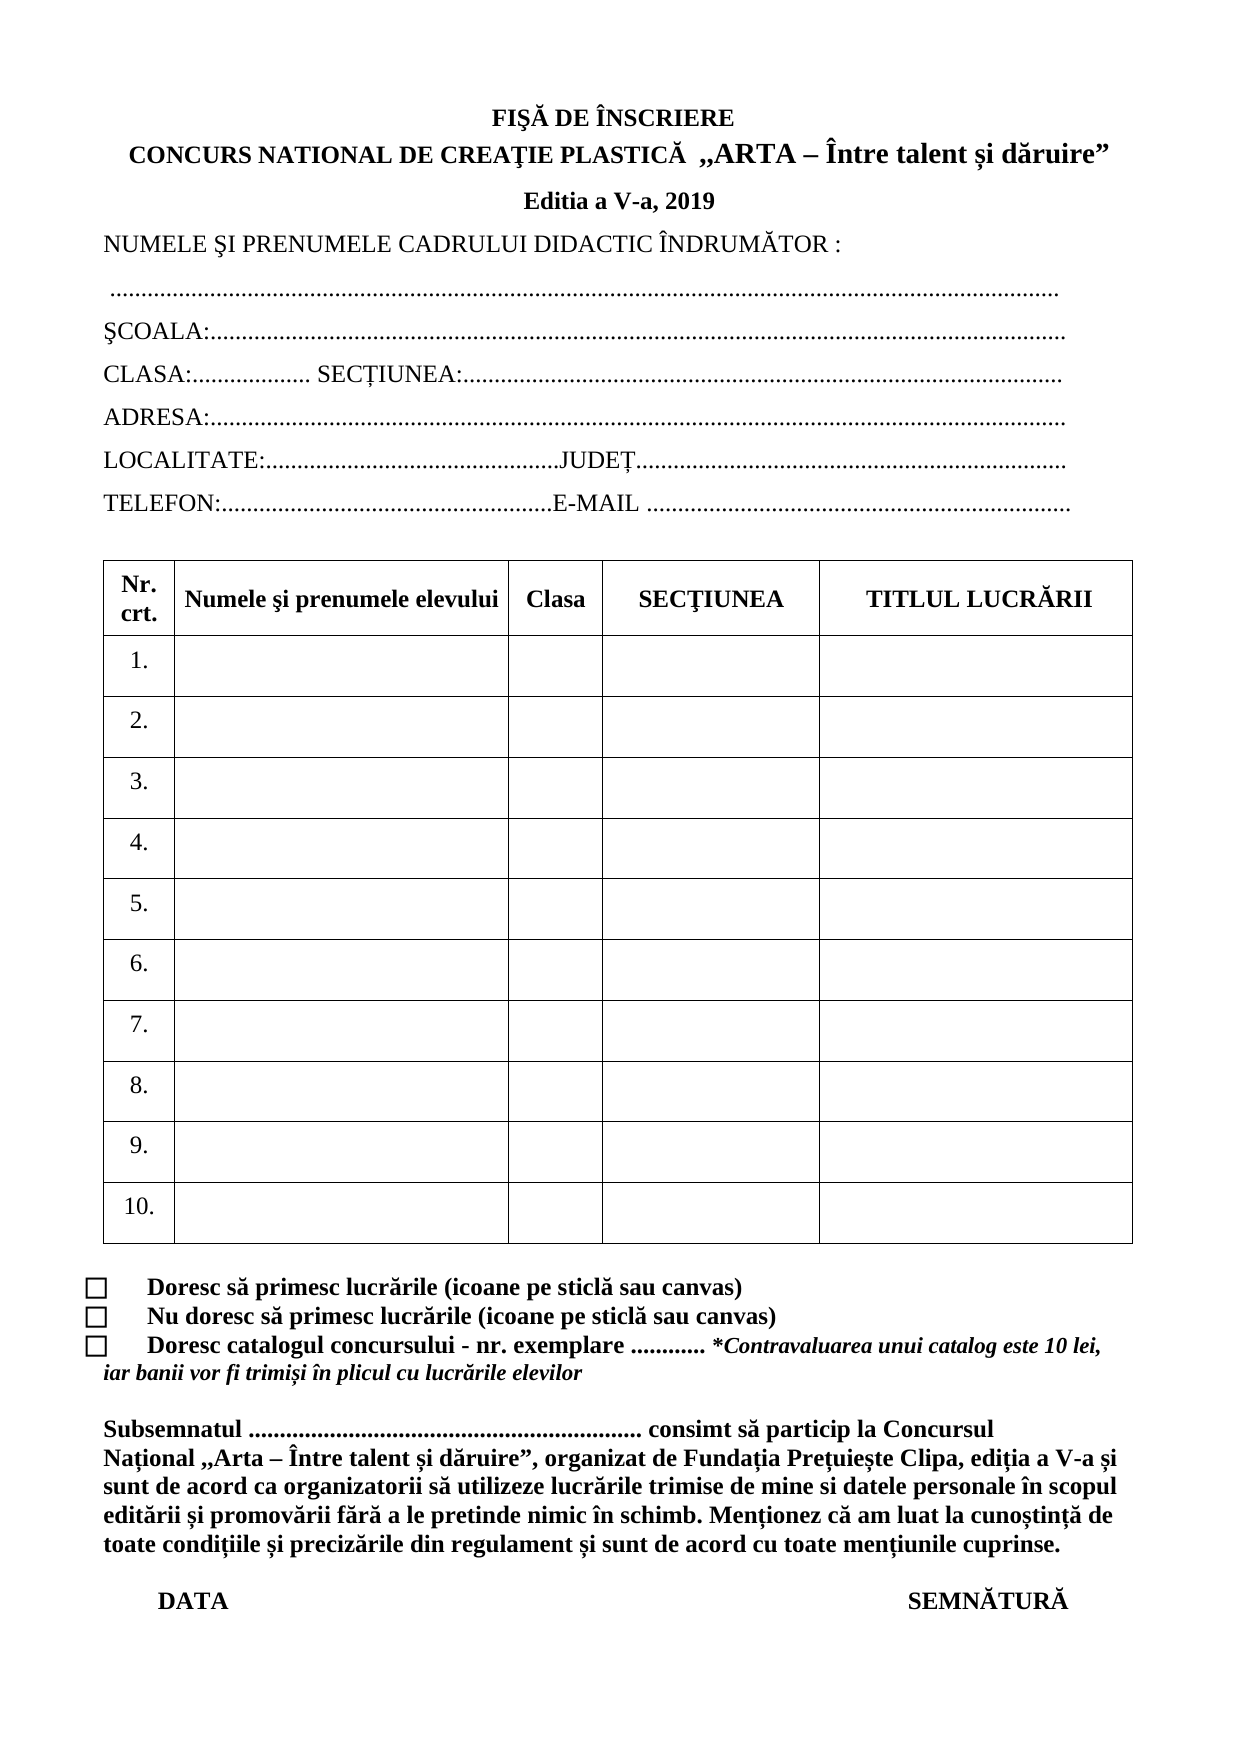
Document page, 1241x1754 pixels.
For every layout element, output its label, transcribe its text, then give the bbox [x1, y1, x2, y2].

text Subsemnatul ............................................................... consimt să particip la Concursul Național ,,Arta – Între talent și dăruire”, organizat de Fundația Prețuiește Clipa, ediția a V-a și sunt de acord ca organizatorii să utilizeze lucrările trimise de mine si datele personale în scopul editării și promovării fără a le pretinde nimic în schimb. Menționez că am luat la cunoștință de toate condițiile și precizările din regulament și sunt de acord cu toate mențiunile cuprinse. [103, 1414, 1123, 1558]
table_cell [603, 1122, 819, 1182]
table_cell [509, 1062, 602, 1121]
table_cell 8. [104, 1062, 174, 1121]
table_cell [509, 1122, 602, 1182]
table_cell [820, 758, 1132, 818]
table_cell 7. [104, 1001, 174, 1061]
table_cell [603, 636, 819, 696]
table_cell [820, 1122, 1132, 1182]
table_cell [820, 636, 1132, 696]
table_cell 2. [104, 697, 174, 757]
table_cell [509, 1001, 602, 1061]
table_header Clasa [509, 561, 602, 635]
table_cell [820, 940, 1132, 1000]
text ŞCOALA:......................................................................................................................................... [103, 316, 1123, 344]
table_cell [509, 636, 602, 696]
text LOCALITATE:...............................................JUDEȚ..................................................................... [103, 445, 1123, 474]
table_cell [603, 879, 819, 939]
table_cell 4. [104, 819, 174, 878]
table_cell 6. [104, 940, 174, 1000]
text ........................................................................................................................................................ [103, 273, 1123, 301]
table_cell [820, 819, 1132, 878]
table_cell 1. [104, 636, 174, 696]
table_cell [175, 940, 508, 1000]
table_cell [509, 819, 602, 878]
text TELEFON:.....................................................E-MAIL .................................................................... [103, 488, 1123, 517]
table_cell [603, 1001, 819, 1061]
table_cell [175, 636, 508, 696]
table_cell [175, 1062, 508, 1121]
table_cell 9. [104, 1122, 174, 1182]
table_cell [820, 879, 1132, 939]
text DATA SEMNĂTURĂ [103, 1586, 1123, 1615]
table_cell [509, 879, 602, 939]
table_header Nr. crt. [104, 561, 174, 635]
table_cell [603, 1183, 819, 1243]
table_cell 10. [104, 1183, 174, 1243]
text ⃞ Doresc catalogul concursului - nr. exemplare ............ *Contravaluarea unui catalog este 10 lei, iar banii vor fi trimiși în plicul cu lucrările elevilor [103, 1330, 1123, 1385]
table_cell [820, 1183, 1132, 1243]
table_cell [820, 1001, 1132, 1061]
table_header SECŢIUNEA [603, 561, 819, 635]
table_cell [603, 697, 819, 757]
text FIŞĂ DE ÎNSCRIERE [103, 103, 1123, 132]
text NUMELE ŞI PRENUMELE CADRULUI DIDACTIC ÎNDRUMĂTOR : [103, 229, 1123, 258]
table_cell [175, 819, 508, 878]
table_cell [603, 819, 819, 878]
table_cell [509, 697, 602, 757]
table_cell [175, 758, 508, 818]
table_cell [175, 697, 508, 757]
table_cell [509, 758, 602, 818]
table_header Numele şi prenumele elevului [175, 561, 508, 635]
text ⃞ Nu doresc să primesc lucrările (icoane pe sticlă sau canvas) [103, 1301, 1123, 1330]
table_cell [603, 1062, 819, 1121]
text CONCURS NATIONAL DE CREAŢIE PLASTICĂ ,,ARTA – Între talent și dăruire” [103, 136, 1135, 170]
table_cell [175, 879, 508, 939]
text CLASA:................... SECȚIUNEA:................................................................................................ [103, 359, 1123, 388]
table_cell [175, 1183, 508, 1243]
table_header TITLUL LUCRĂRII [820, 561, 1132, 635]
table_cell 3. [104, 758, 174, 818]
table_cell [509, 1183, 602, 1243]
text Editia a V-a, 2019 [103, 186, 1135, 215]
table_cell 5. [104, 879, 174, 939]
text ⃞ Doresc să primesc lucrările (icoane pe sticlă sau canvas) [103, 1272, 1123, 1301]
table_cell [820, 697, 1132, 757]
table_cell [509, 940, 602, 1000]
table_cell [175, 1122, 508, 1182]
table_cell [820, 1062, 1132, 1121]
table_cell [603, 758, 819, 818]
text ADRESA:......................................................................................................................................... [103, 402, 1123, 431]
table_cell [175, 1001, 508, 1061]
table_cell [603, 940, 819, 1000]
